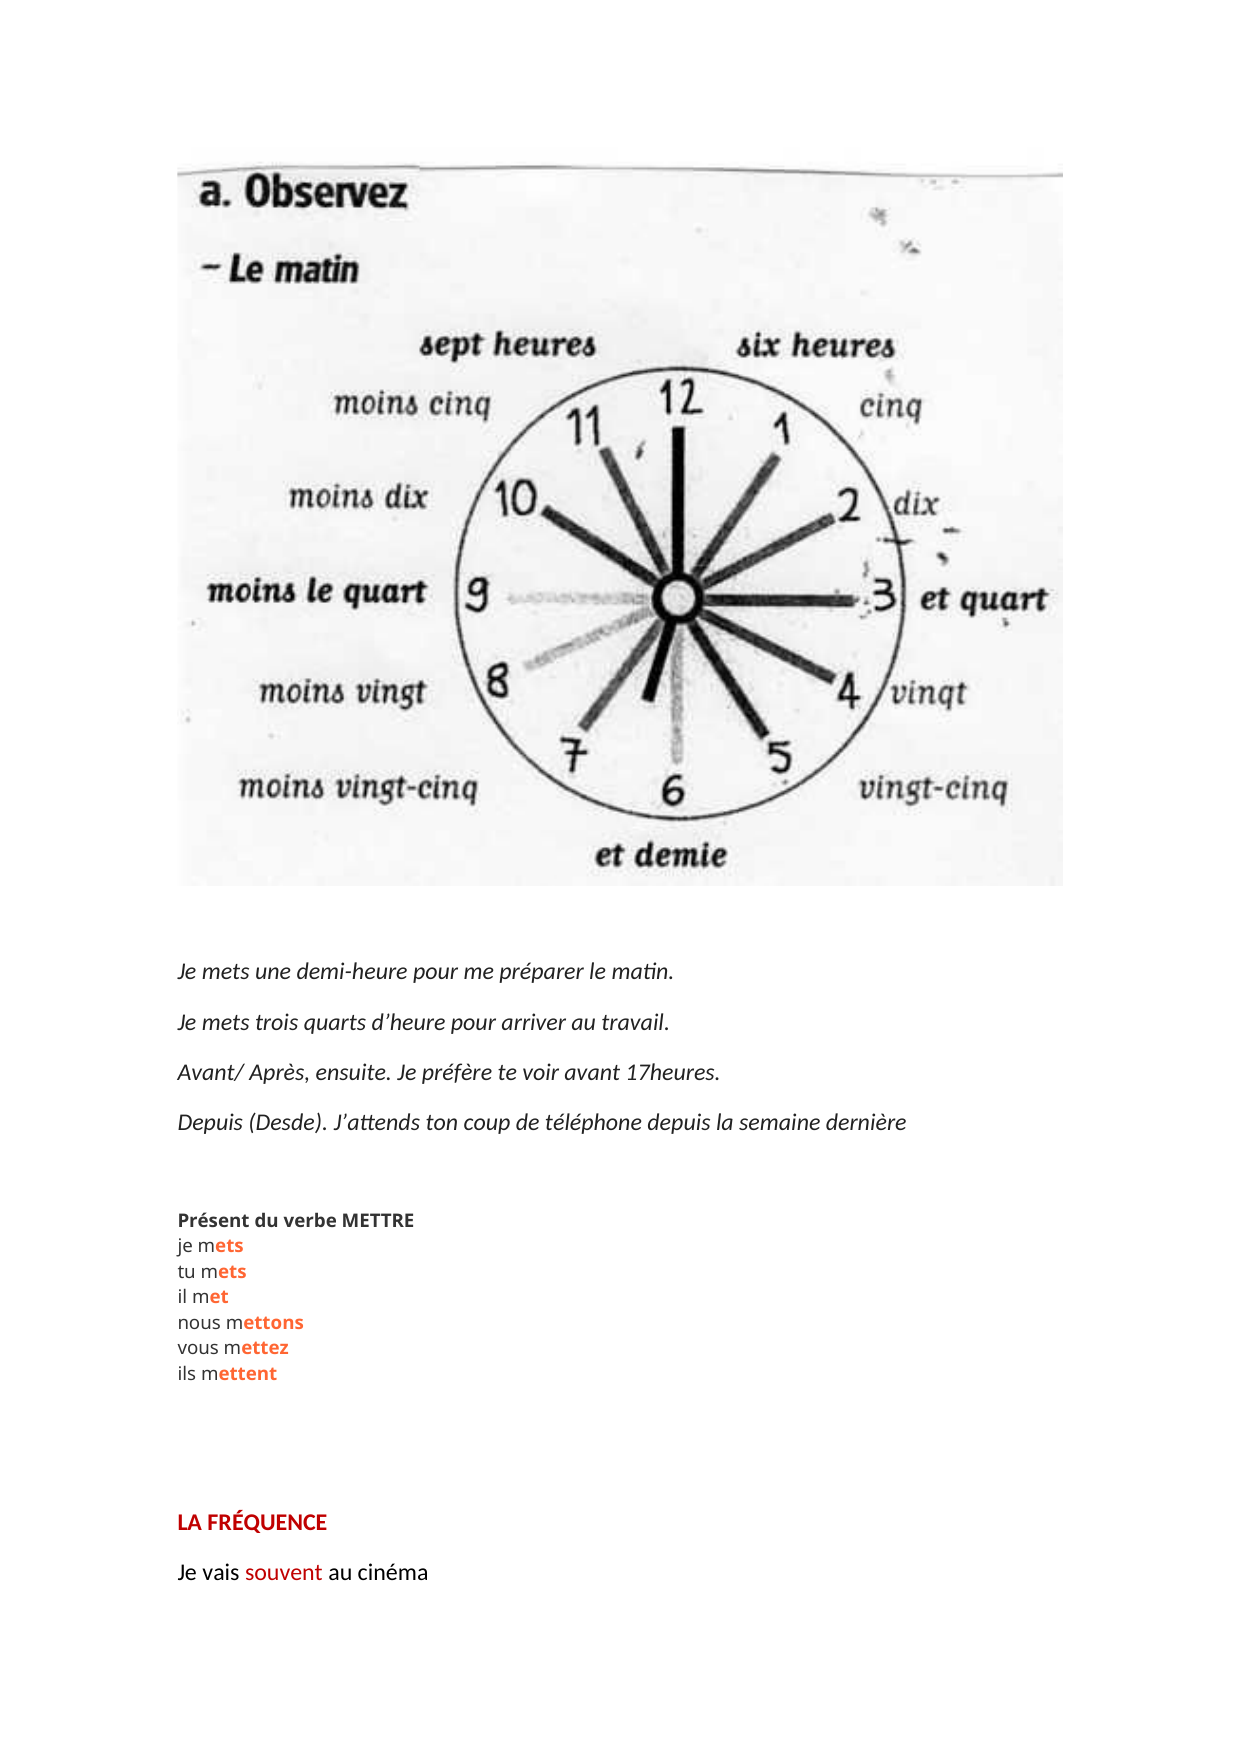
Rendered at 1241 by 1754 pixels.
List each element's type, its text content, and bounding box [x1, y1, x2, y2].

text Je mets une demi-heure pour me préparer le matin. [177, 956, 1063, 986]
text Je mets trois quarts d’heure pour arriver au travail. [177, 1007, 1063, 1036]
text Depuis (Desde). J’attends ton coup de téléphone depuis la semaine dernière [177, 1107, 1063, 1136]
picture [177, 147, 1063, 886]
text LA FRÉQUENCE [177, 1507, 1063, 1536]
text Je vais souvent au cinéma [177, 1557, 1063, 1586]
text Présent du verbe METTRE je mets tu mets il met nous mettons vous mettez ils mettent [177, 1207, 1063, 1386]
text Avant/ Après, ensuite. Je préfère te voir avant 17heures. [177, 1057, 1063, 1086]
